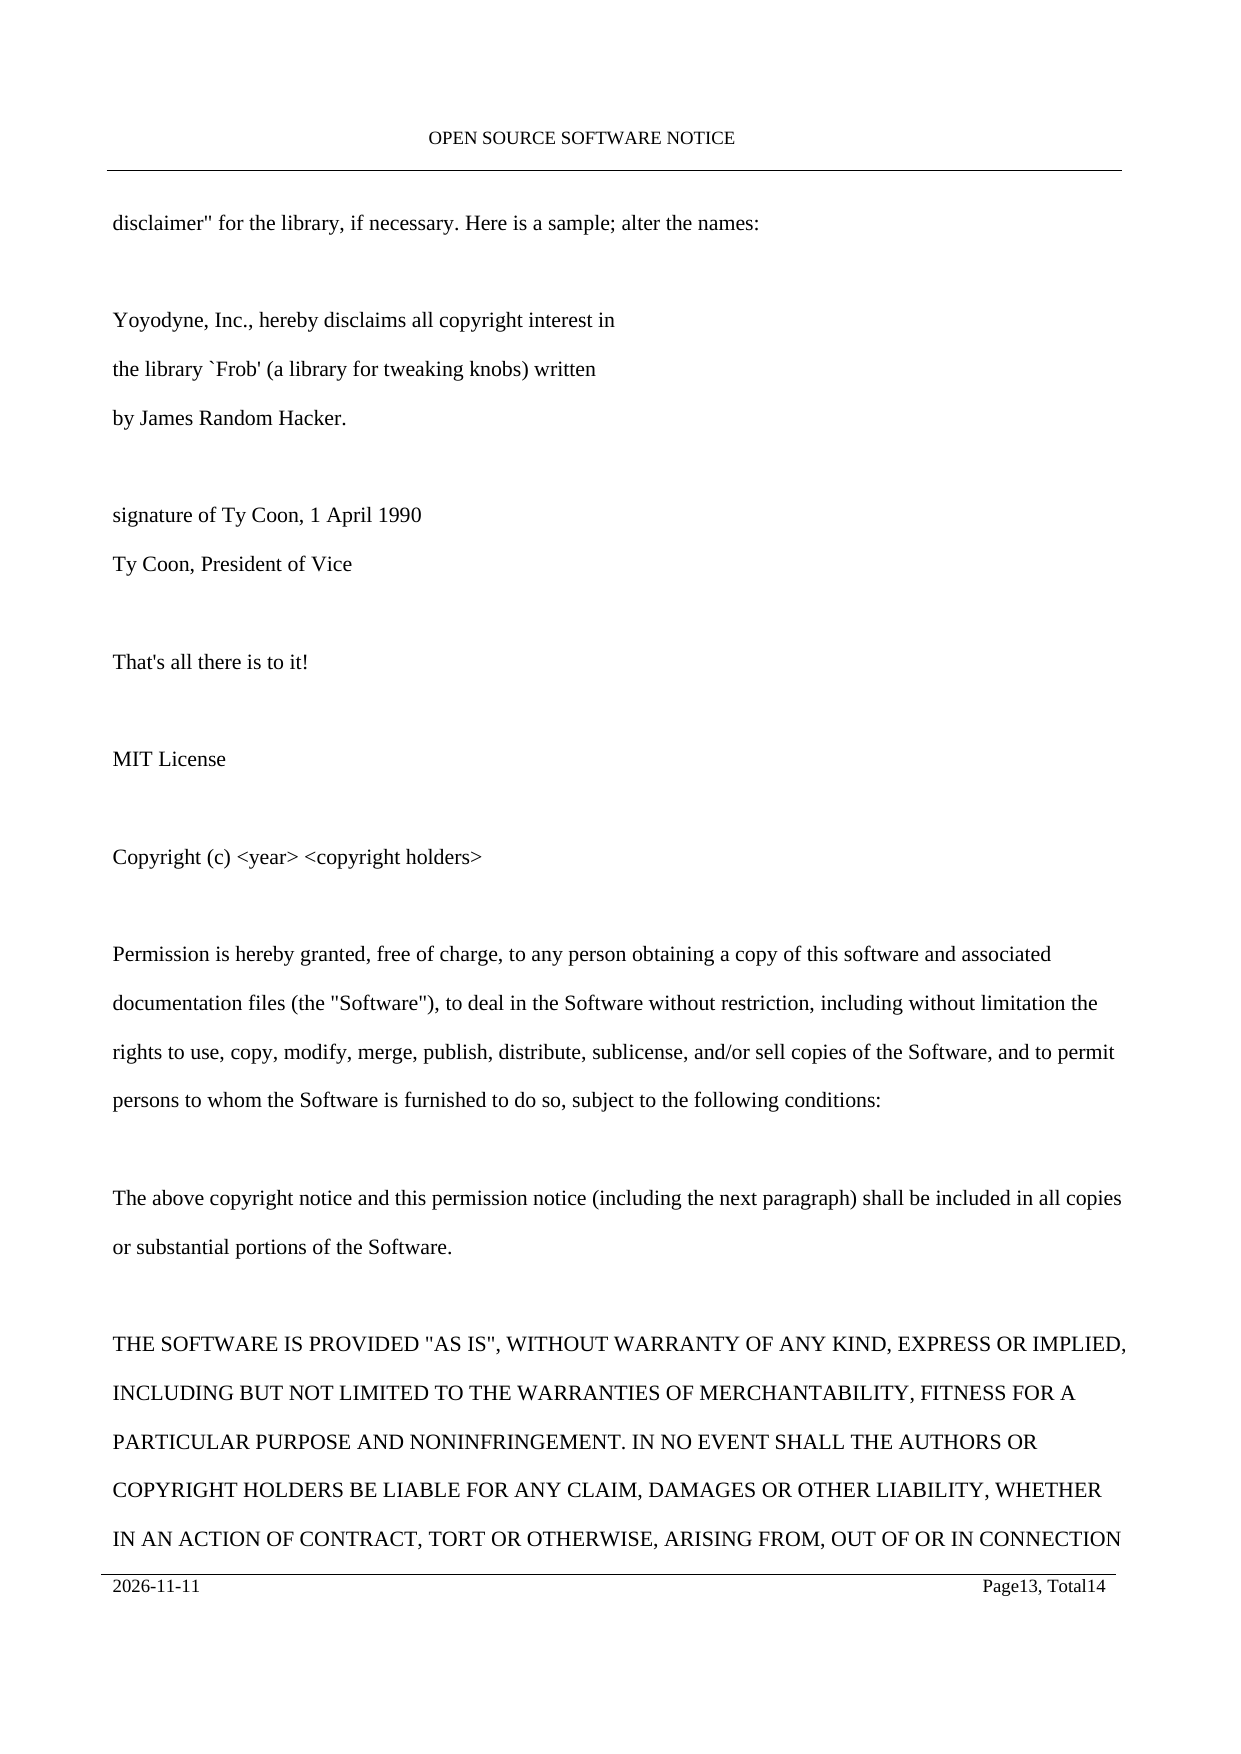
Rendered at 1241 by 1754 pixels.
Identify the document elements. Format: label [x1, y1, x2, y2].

text [112, 206, 1128, 1555]
